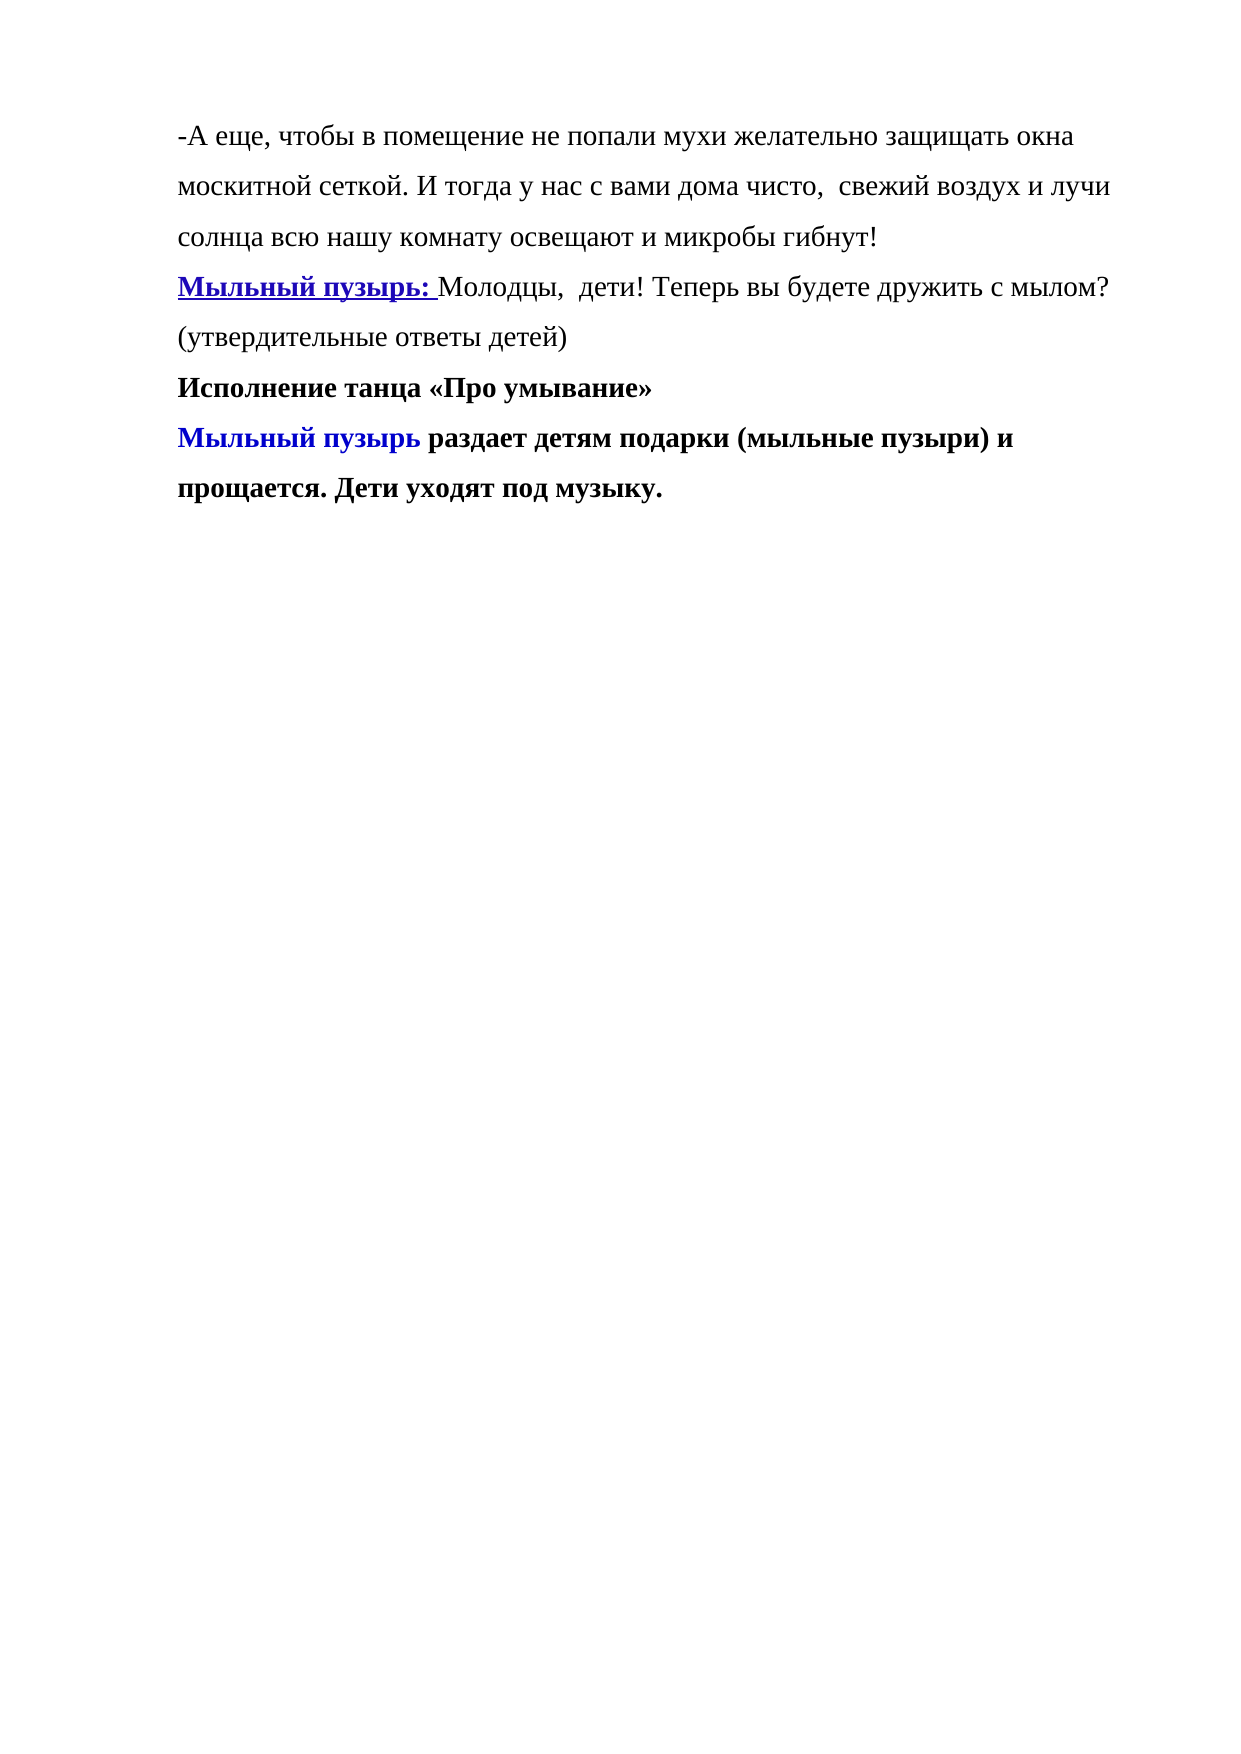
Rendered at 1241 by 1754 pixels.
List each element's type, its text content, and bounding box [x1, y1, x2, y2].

text Исполнение танца «Про умывание» [177, 370, 1152, 403]
text Мыльный пузырь раздает детям подарки (мыльные пузыри) и прощается. Дети уходят под музыку. [177, 420, 1152, 504]
text Мыльный пузырь: Молодцы, дети! Теперь вы будете дружить с мылом? (утвердительные ответы детей) [177, 269, 1152, 353]
text -А еще, чтобы в помещение не попали мухи желательно защищать окна москитной сеткой. И тогда у нас с вами дома чисто, свежий воздух и лучи солнца всю нашу комнату освещают и микробы гибнут! [177, 118, 1152, 252]
